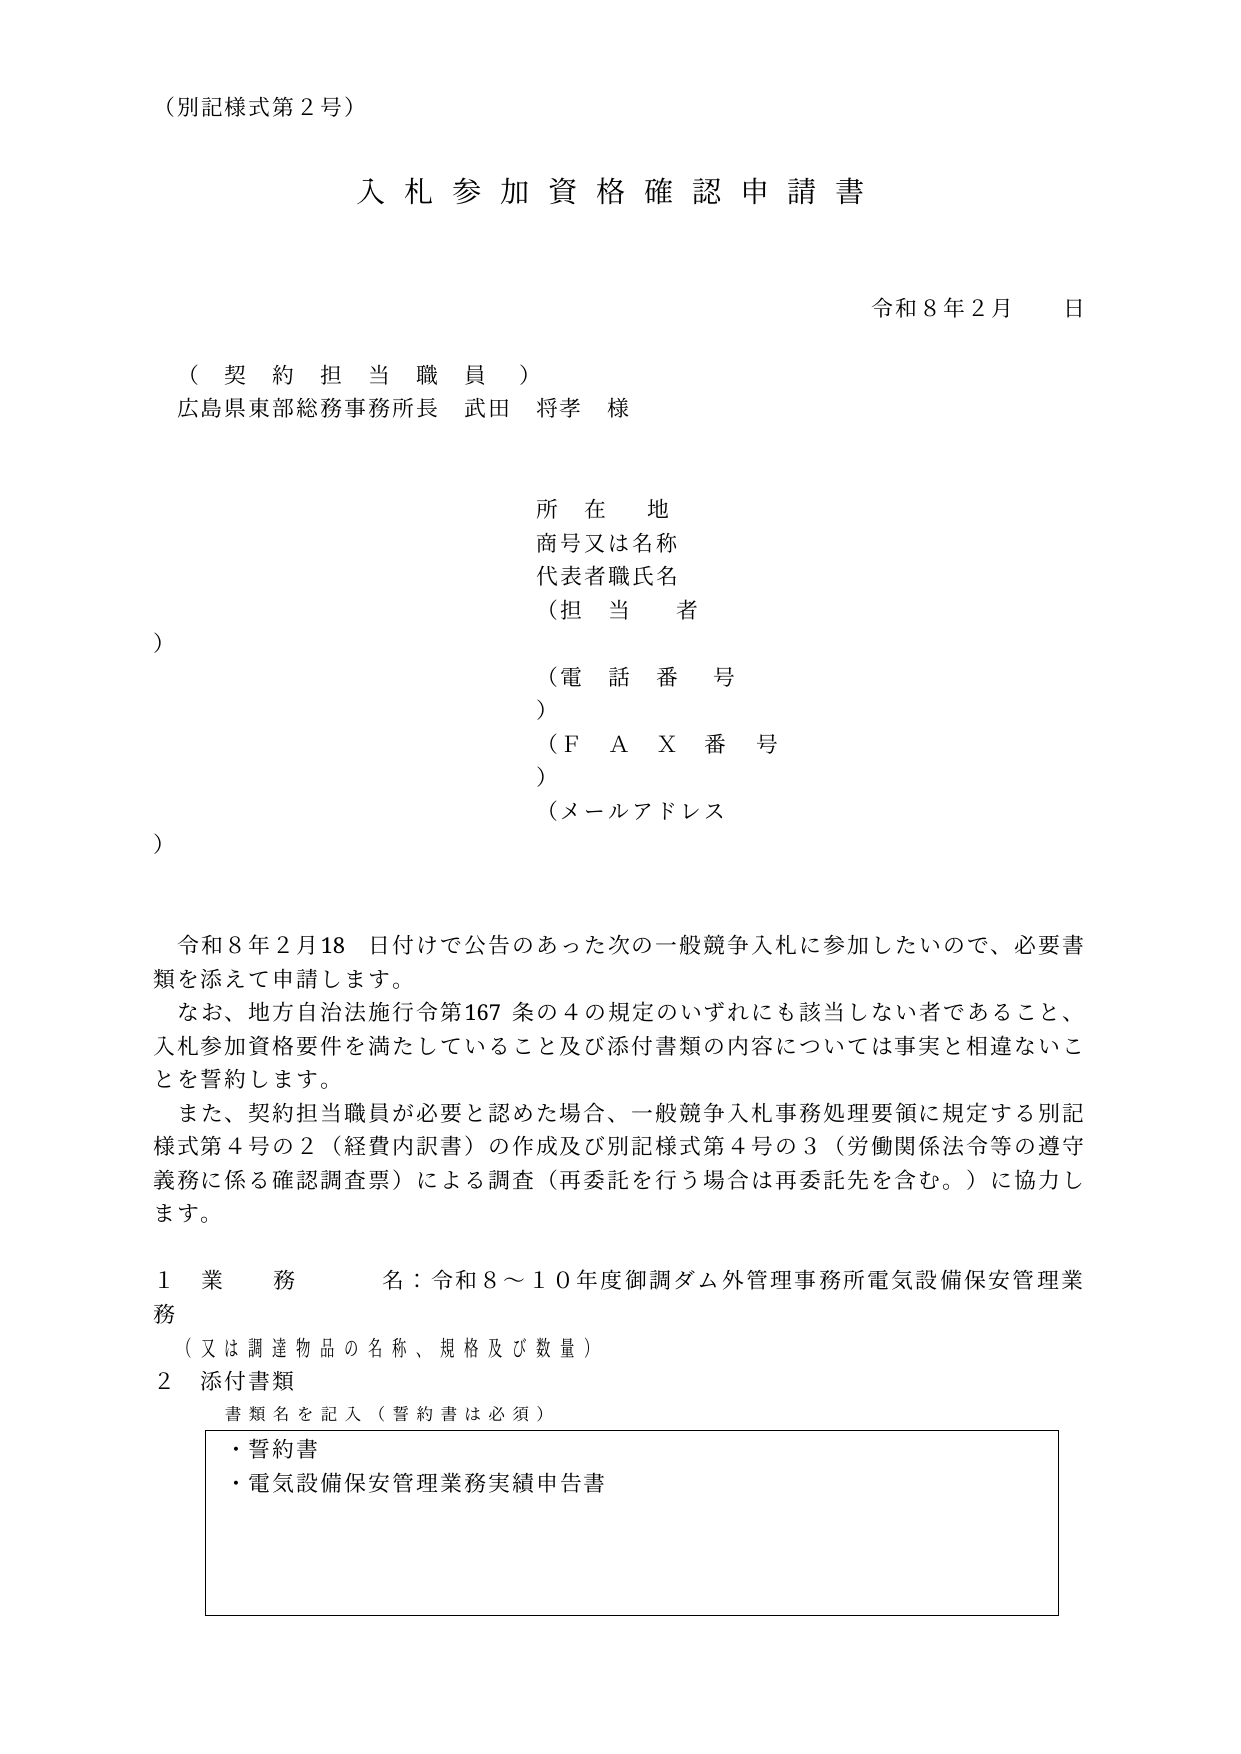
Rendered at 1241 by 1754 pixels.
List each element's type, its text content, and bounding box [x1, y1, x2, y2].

text （電話番号 ） [528, 659, 1087, 726]
text １ 業務名：令和８～１０年度御調ダム外管理事務所電気設備保安管理業務 [153, 1263, 1087, 1330]
text 広島県東部総務事務所長 武田 将孝 様 [153, 391, 1087, 424]
text 令和８年２月18日付けで公告のあった次の一般競争入札に参加したいので、必要書類を添えて申請します。 [153, 927, 1087, 994]
text （担当者 ） [153, 592, 1087, 659]
text （ＦＡＸ番号 ） [528, 726, 1087, 793]
text 入札参加資格確認申請書 [153, 156, 1087, 223]
text 所在地 [528, 491, 1087, 525]
text （メールアドレス ） [153, 793, 1087, 860]
text 令和８年２月 日 [773, 290, 1087, 323]
text なお、地方自治法施行令第167条の４の規定のいずれにも該当しない者であること、入札参加資格要件を満たしていること及び添付書類の内容については事実と相違ないことを誓約します。 [153, 994, 1087, 1095]
text （又は調達物品の名称、規格及び数量） [153, 1330, 1087, 1363]
table_header ・誓約書 ・電気設備保安管理業務実績申告書 [206, 1431, 1058, 1615]
text また、契約担当職員が必要と認めた場合、一般競争入札事務処理要領に規定する別記様式第４号の２（経費内訳書）の作成及び別記様式第４号の３（労働関係法令等の遵守義務に係る確認調査票）による調査（再委託を行う場合は再委託先を含む。）に協力します。 [153, 1095, 1087, 1229]
text 商号又は名称 [528, 525, 1087, 558]
text 代表者職氏名 [506, 558, 1087, 592]
text ２ 添付書類 [153, 1363, 1087, 1397]
text 書類名を記入（誓約書は必須） [153, 1397, 1087, 1430]
text （別記様式第２号） [153, 89, 1087, 122]
text （契約担当職員） [153, 357, 1087, 391]
